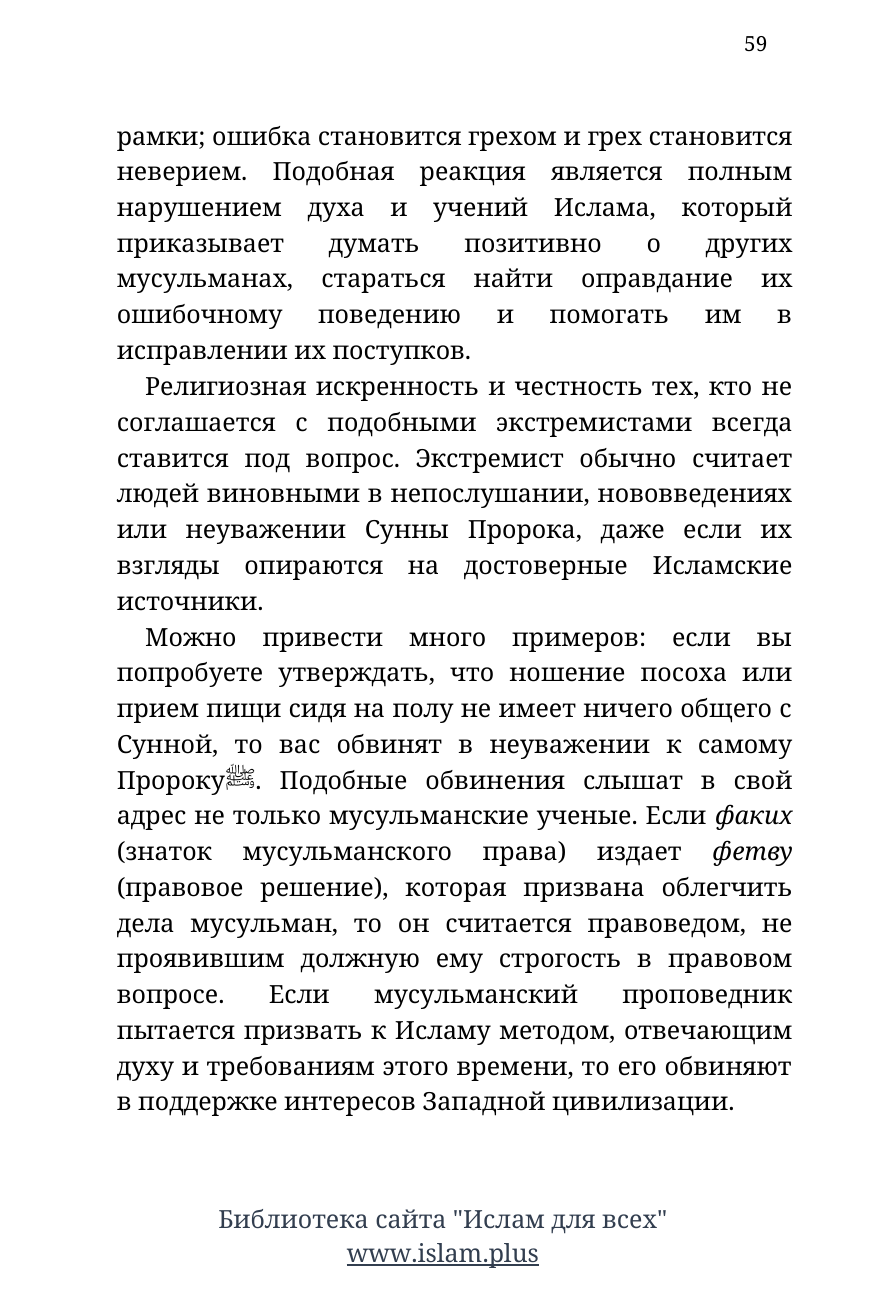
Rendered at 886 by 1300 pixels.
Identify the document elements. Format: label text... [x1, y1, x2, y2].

text Религиозная искренность и честность тех, кто не соглашается с подобными экстремистами всегда ставится под вопрос. Экстремист обычно считает людей виновными в непослушании, нововведениях или неуважении Сунны Пророка, даже если их взгляды опираются на достоверные Исламские источники. [117, 369, 793, 617]
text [117, 118, 793, 367]
text Можно привести много примеров: если вы попробуете утверждать, что ношение посоха или прием пищи сидя на полу не имеет ничего общего с Сунной, то вас обвинят в неуважении к самому Пророкуﷺ. Подобные обвинения слышат в свой адрес не только мусульманские ученые. Если факих (знаток мусульманского права) издает фетву (правовое решение), которая призвана облегчить дела мусульман, то он считается правоведом, не проявившим должную ему строгость в правовом вопросе. Если мусульманский проповедник пытается призвать к Исламу методом, отвечающим духу и требованиям этого времени, то его обвиняют в поддержке интересов Западной цивилизации. [117, 619, 793, 1118]
